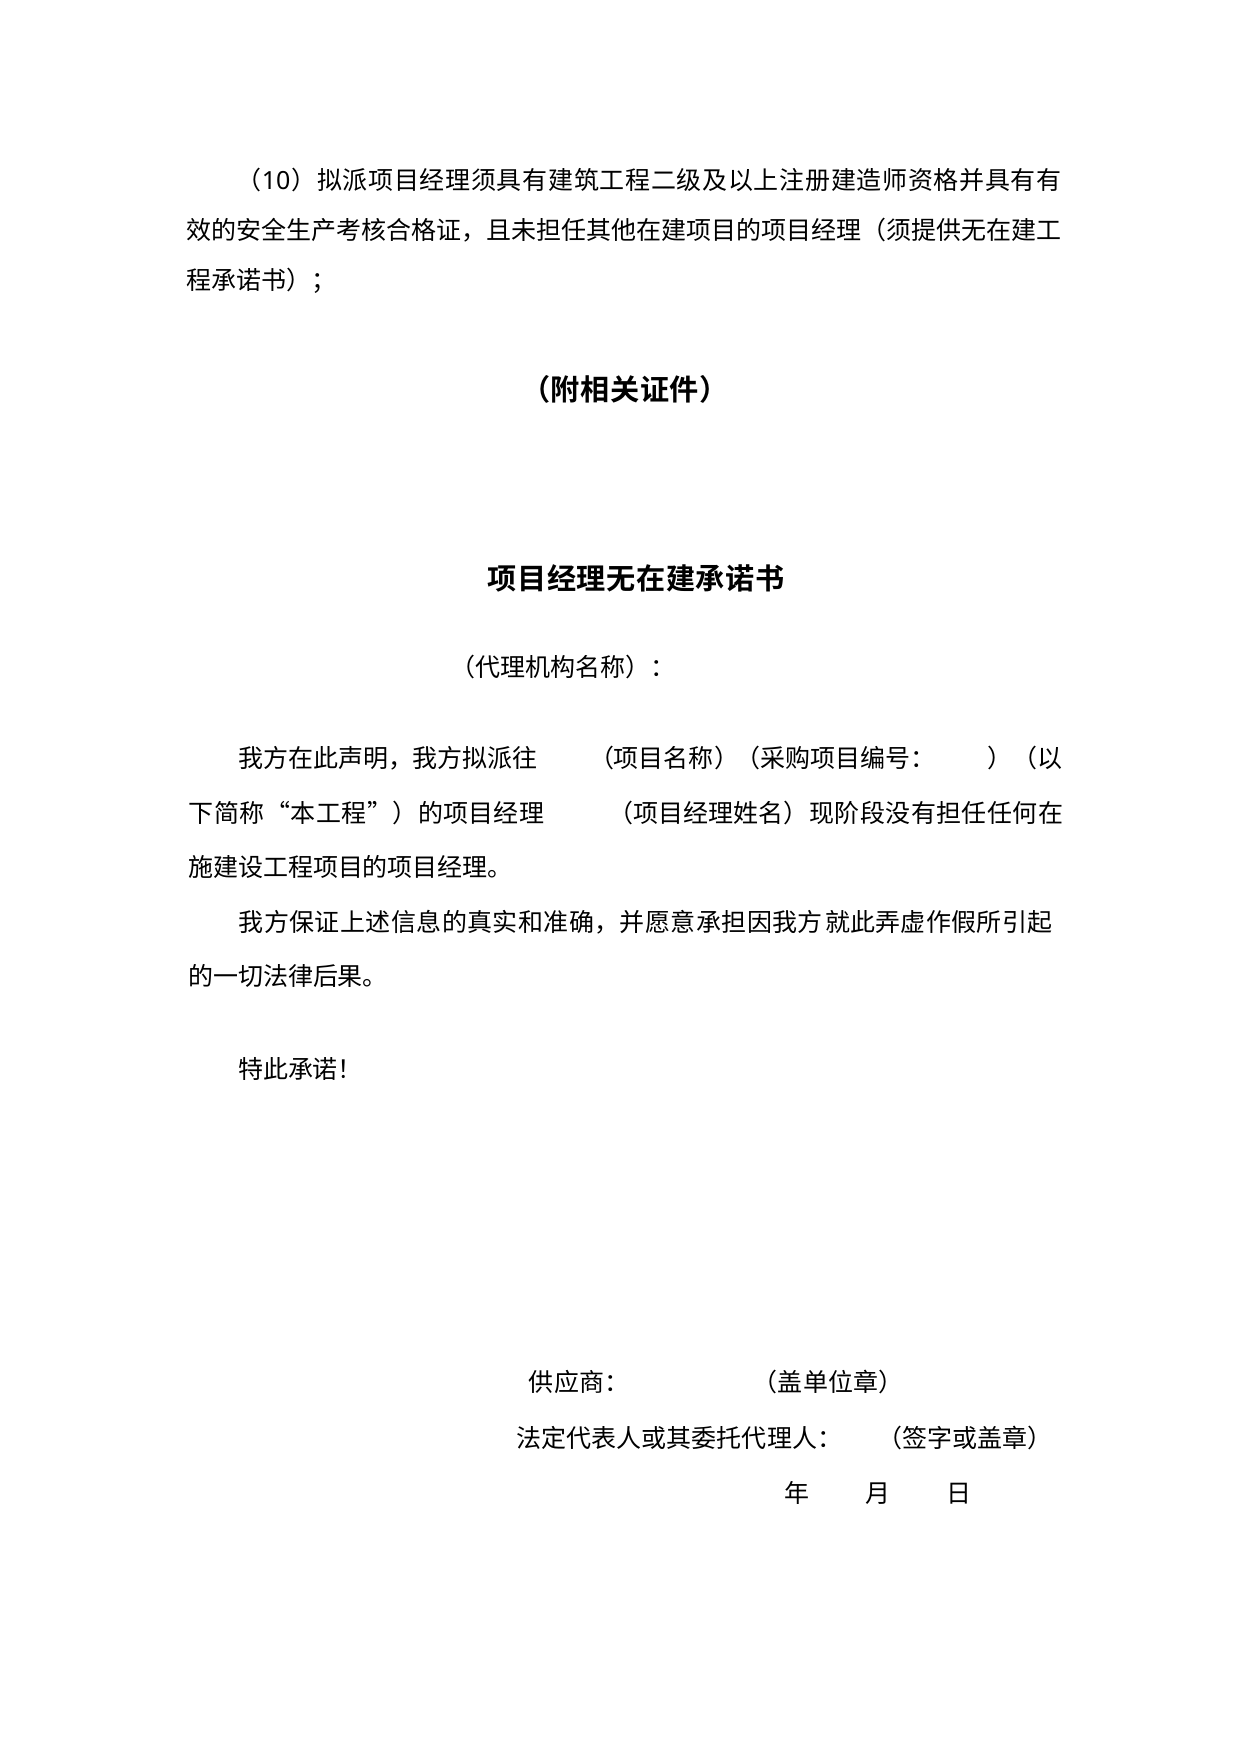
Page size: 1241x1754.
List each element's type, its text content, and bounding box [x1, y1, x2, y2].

text 供应商： （盖单位章） [529, 1365, 1063, 1398]
text 特此承诺！ [238, 1052, 1063, 1085]
text 项目经理无在建承诺书 [487, 558, 1063, 597]
text （代理机构名称）： [187, 651, 1063, 683]
text （附相关证件） [186, 369, 1063, 409]
list （10）拟派项目经理须具有建筑工程二级及以上注册建造师资格并具有有效的安全生产考核合格证，且未担任其他在建项目的项目经理（须提供无在建工程承诺书）； [186, 149, 1063, 299]
text 法定代表人或其委托代理人： （签字或盖章） 年 月 日 [516, 1418, 1053, 1510]
text 我方在此声明，我方拟派往 （项目名称）（采购项目编号： ）（以下简称“本工程”）的项目经理 （项目经理姓名）现阶段没有担任任何在施建设工程项目的项目经理。 [188, 739, 1063, 884]
text 我方保证上述信息的真实和准确，并愿意承担因我方就此弄虚作假所引起的一切法律后果。 [189, 902, 1053, 993]
